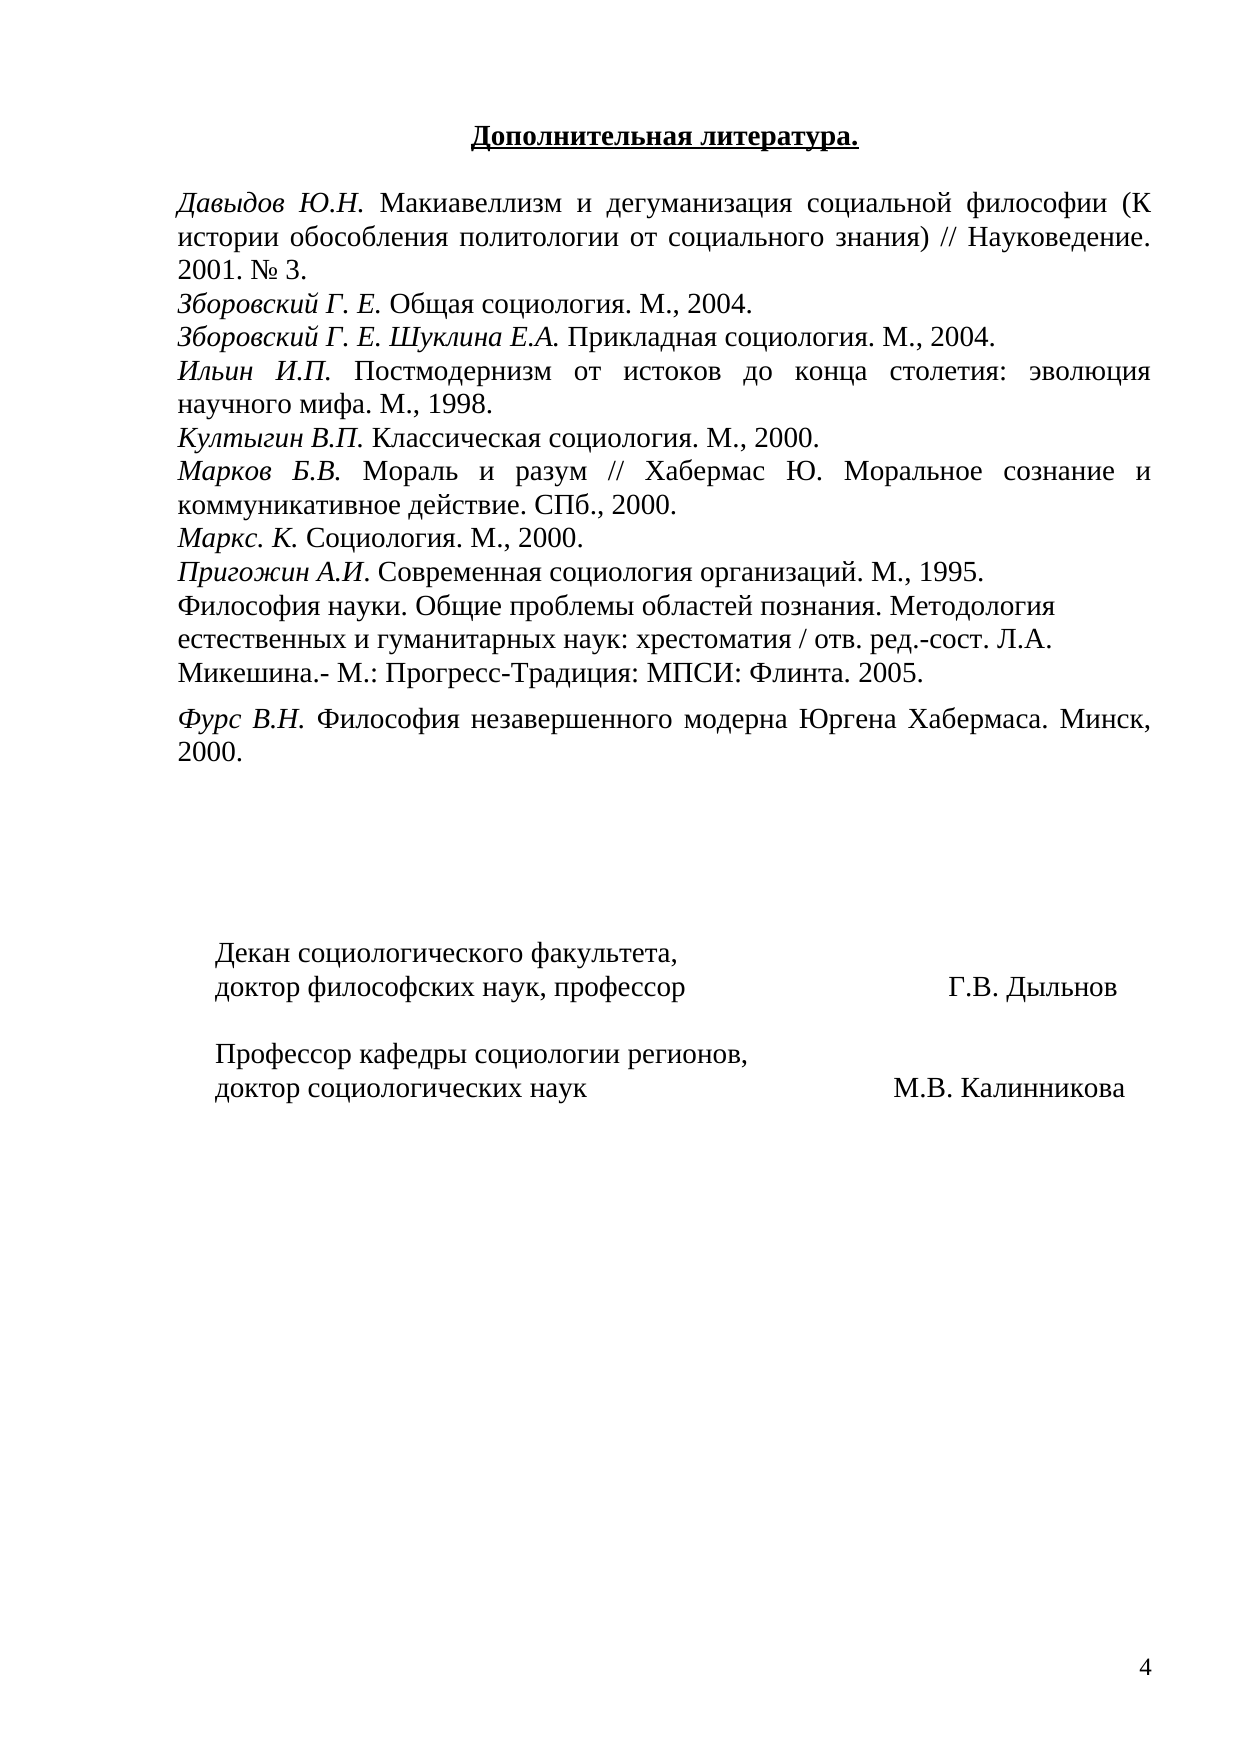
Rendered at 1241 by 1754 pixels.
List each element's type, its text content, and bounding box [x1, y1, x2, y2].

text доктор социологических наук М.В. Калинникова [215, 1070, 1152, 1103]
text Ильин И.П. Постмодернизм от истоков до конца столетия: эволюция научного мифа. М., 1998. [177, 353, 1152, 420]
text Зборовский Г. Е. Шуклина Е.А. Прикладная социология. М., 2004. [177, 319, 1152, 353]
text Марков Б.В. Мораль и разум // Хабермас Ю. Моральное сознание и коммуникативное действие. СПб., 2000. [177, 453, 1152, 521]
text доктор философских наук, профессор Г.В. Дыльнов [215, 969, 1152, 1003]
text Профессор кафедры социологии регионов, [215, 1036, 1152, 1070]
text Дополнительная литература. [177, 118, 1152, 152]
text Култыгин В.П. Классическая социология. М., 2000. [177, 420, 1152, 453]
text Декан социологического факультета, [215, 936, 1152, 969]
text Фурс В.Н. Философия незавершенного модерна Юргена Хабермаса. Минск, 2000. [177, 701, 1152, 768]
text Маркс. К. Социология. М., 2000. [177, 521, 1152, 554]
text Зборовский Г. Е. Общая социология. М., 2004. [177, 286, 1152, 319]
text Пригожин А.И. Современная социология организаций. М., 1995. [177, 554, 1152, 588]
text Давыдов Ю.Н. Макиавеллизм и дегуманизация социальной философии (К истории обособления политологии от социального знания) // Науковедение. 2001. № 3. [177, 185, 1152, 286]
text Философия науки. Общие проблемы областей познания. Методология естественных и гуманитарных наук: хрестоматия / отв. ред.-сост. Л.А. Микешина.- М.: Прогресс-Традиция: МПСИ: Флинта. 2005. [177, 588, 1152, 688]
